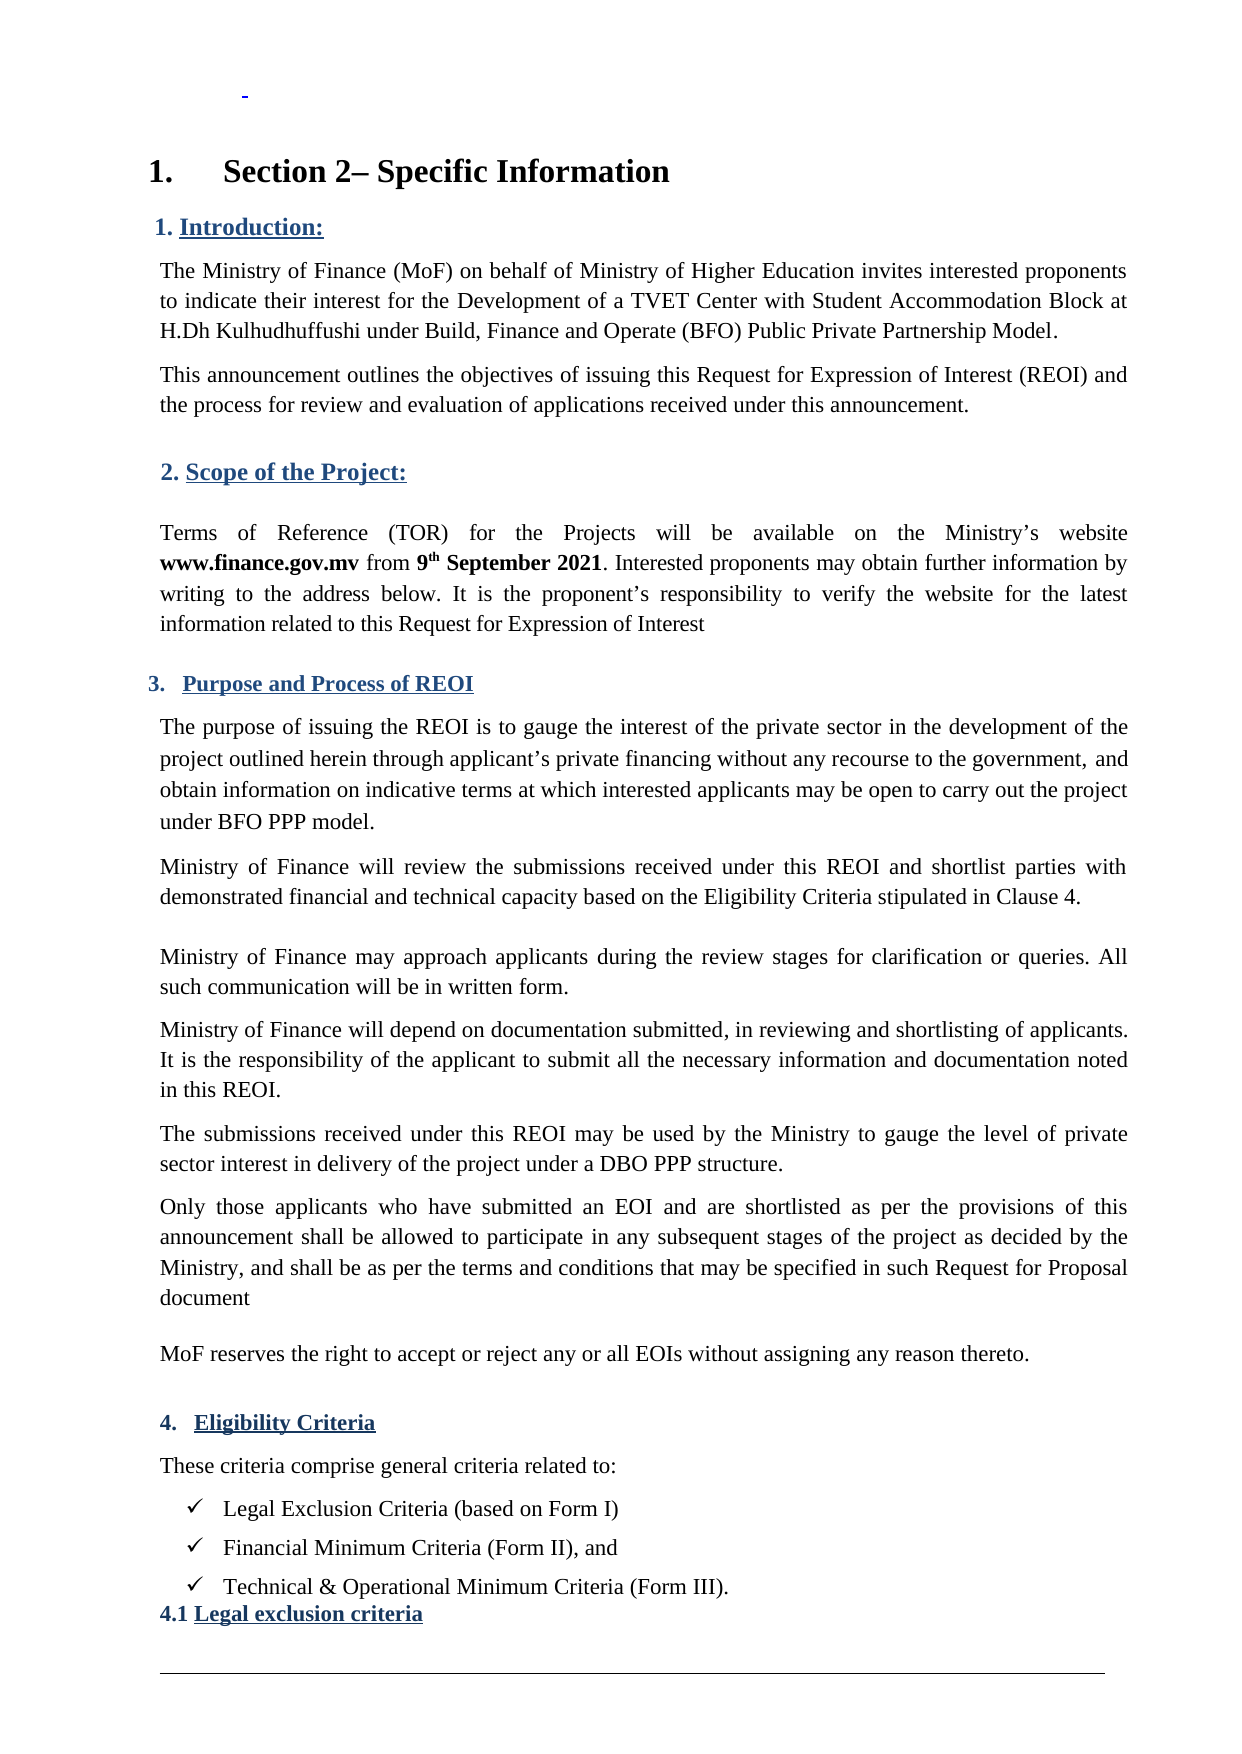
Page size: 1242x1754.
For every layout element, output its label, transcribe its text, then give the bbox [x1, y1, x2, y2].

list Financial Minimum Criteria (Form II), and [185, 1534, 1135, 1561]
text The submissions received under this REOI may be used by the Ministry to gauge the level of private sector interest in delivery of the project under a DBO PPP structure. [159, 1120, 1128, 1176]
text This announcement outlines the objectives of issuing this Request for Expression of Interest (REOI) and the process for review and evaluation of applications received under this announcement. [159, 361, 1128, 417]
text The purpose of issuing the REOI is to gauge the interest of the private sector in the development of the project outlined herein through applicant’s private financing without any recourse to the government, and obtain information on indicative terms at which interested applicants may be open to carry out the project under BFO PPP model. [159, 713, 1128, 834]
text These criteria comprise general criteria related to: [159, 1452, 1135, 1478]
text 4.1 Legal exclusion criteria [159, 1600, 1135, 1626]
text 4. Eligibility Criteria [159, 1409, 1135, 1435]
text The Ministry of Finance (MoF) on behalf of Ministry of Higher Education invites interested proponents to indicate their interest for the Development of a TVET Center with Student Accommodation Block at H.Dh Kulhudhuffushi under Build, Finance and Operate (BFO) Public Private Partnership Model. [159, 257, 1128, 343]
text Ministry of Finance will depend on documentation submitted, in reviewing and shortlisting of applicants. It is the responsibility of the applicant to submit all the necessary information and documentation noted in this REOI. [159, 1016, 1128, 1103]
text 2. Scope of the Project: [148, 457, 1135, 486]
text Ministry of Finance may approach applicants during the review stages for clarification or queries. All such communication will be in written form. [159, 943, 1128, 999]
subtitle Section 2– Specific Information [148, 151, 1135, 189]
text MoF reserves the right to accept or reject any or all EOIs without assigning any reason thereto. [159, 1340, 1135, 1367]
text 1. Introduction: [148, 212, 1135, 241]
text 3. Purpose and Process of REOI [148, 670, 1135, 697]
text Only those applicants who have submitted an EOI and are shortlisted as per the provisions of this announcement shall be allowed to participate in any subsequent stages of the project as decided by the Ministry, and shall be as per the terms and conditions that may be specified in such Request for Proposal document [159, 1193, 1128, 1310]
text Ministry of Finance will review the submissions received under this REOI and shortlist parties with demonstrated financial and technical capacity based on the Eligibility Criteria stipulated in Clause 4. [159, 853, 1128, 909]
text Terms of Reference (TOR) for the Projects will be available on the Ministry’s website www.finance.gov.mv from 9th September 2021. Interested proponents may obtain further information by writing to the address below. It is the proponent’s responsibility to verify the website for the latest information related to this Request for Expression of Interest [159, 519, 1128, 636]
list Legal Exclusion Criteria (based on Form I) [185, 1495, 1135, 1521]
list Technical & Operational Minimum Criteria (Form III). [185, 1573, 1135, 1600]
